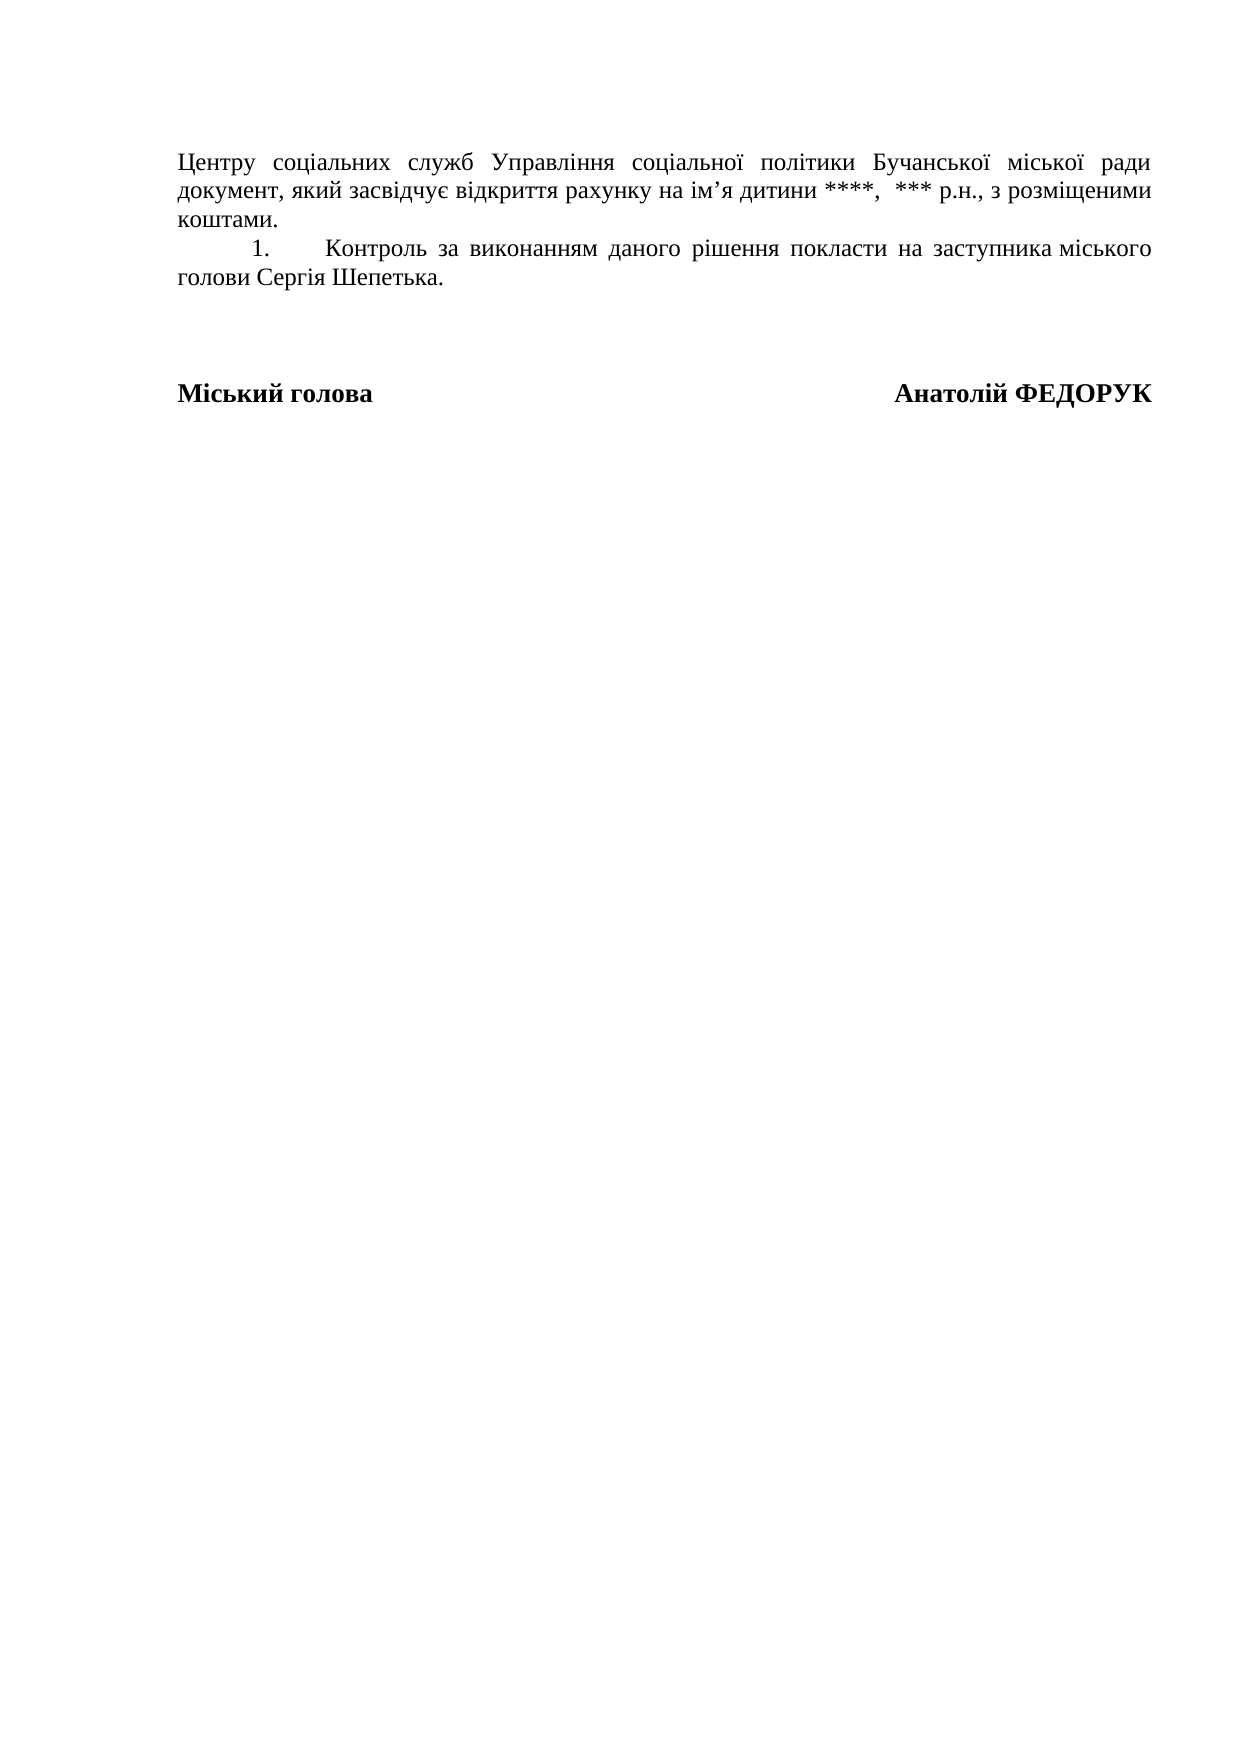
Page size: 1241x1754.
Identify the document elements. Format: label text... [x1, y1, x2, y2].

table_header Анатолій ФЕДОРУК [664, 377, 1163, 408]
table_header Міський голова [166, 377, 664, 408]
text Центру соціальних служб Управління соціальної політики Бучанської міської ради документ, який засвідчує відкриття рахунку на ім’я дитини ****, *** р.н., з розміщеними коштами. [177, 147, 1152, 233]
list Контроль за виконанням даного рішення покласти на заступника міського голови Сергія Шепетька. [177, 233, 1152, 291]
